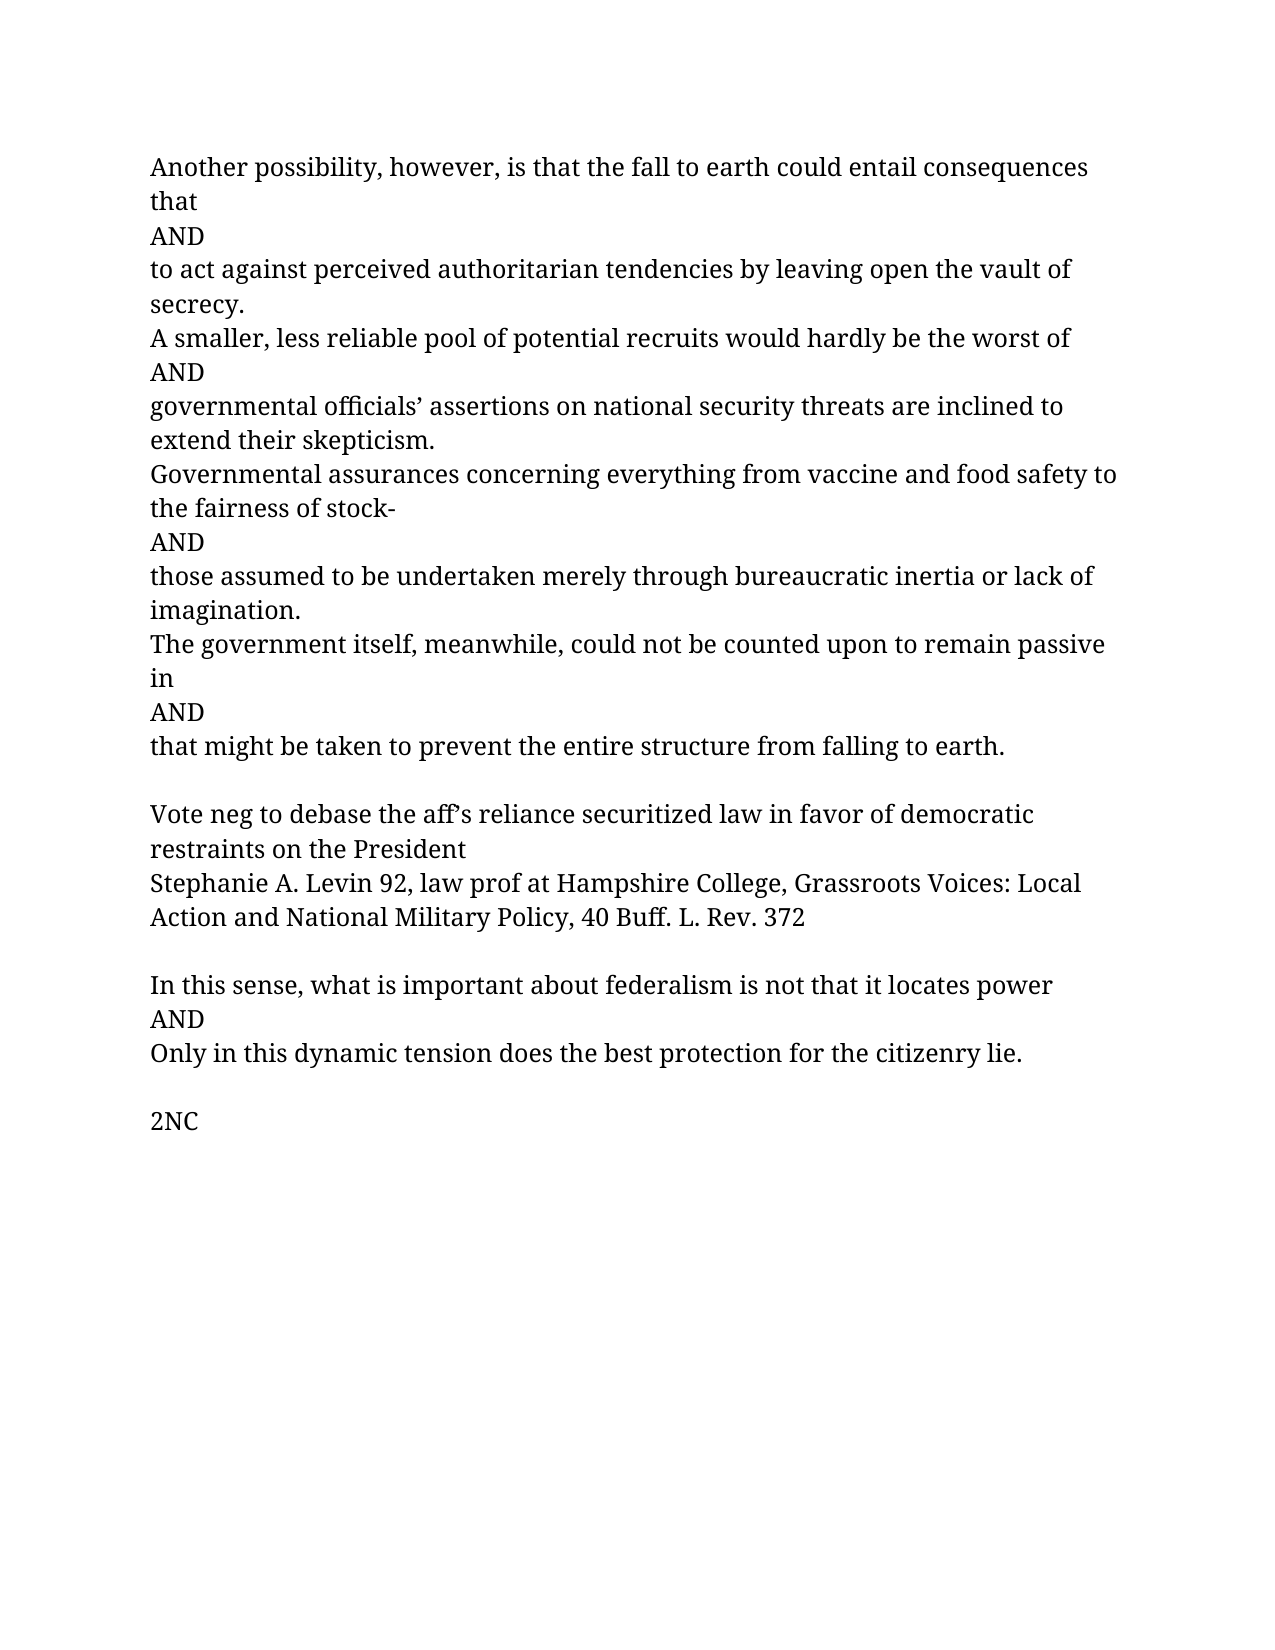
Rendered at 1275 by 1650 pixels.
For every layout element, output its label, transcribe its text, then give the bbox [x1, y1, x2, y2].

text AND [150, 1002, 1125, 1036]
text The government itself, meanwhile, could not be counted upon to remain passive in [150, 627, 1125, 695]
text that might be taken to prevent the entire structure from falling to earth. [150, 729, 1125, 763]
text Stephanie A. Levin 92, law prof at Hampshire College, Grassroots Voices: Local Action and National Military Policy, 40 Buff. L. Rev. 372 [150, 865, 1125, 933]
text those assumed to be undertaken merely through bureaucratic inertia or lack of imagination. [150, 559, 1125, 627]
text to act against perceived authoritarian tendencies by leaving open the vault of secrecy. [150, 252, 1125, 320]
text AND [150, 695, 1125, 729]
text Governmental assurances concerning everything from vaccine and food safety to the fairness of stock- [150, 457, 1125, 525]
text Only in this dynamic tension does the best protection for the citizenry lie. [150, 1036, 1125, 1070]
text In this sense, what is important about federalism is not that it locates power [150, 967, 1125, 1002]
text AND [150, 218, 1125, 252]
text AND [150, 354, 1125, 388]
text Another possibility, however, is that the fall to earth could entail consequences that [150, 150, 1125, 218]
text governmental officials’ assertions on national security threats are inclined to extend their skepticism. [150, 388, 1125, 457]
text A smaller, less reliable pool of potential recruits would hardly be the worst of [150, 320, 1125, 354]
text Vote neg to debase the aff’s reliance securitized law in favor of democratic restraints on the President [150, 797, 1125, 865]
text 2NC [150, 1104, 1125, 1138]
text AND [150, 525, 1125, 559]
